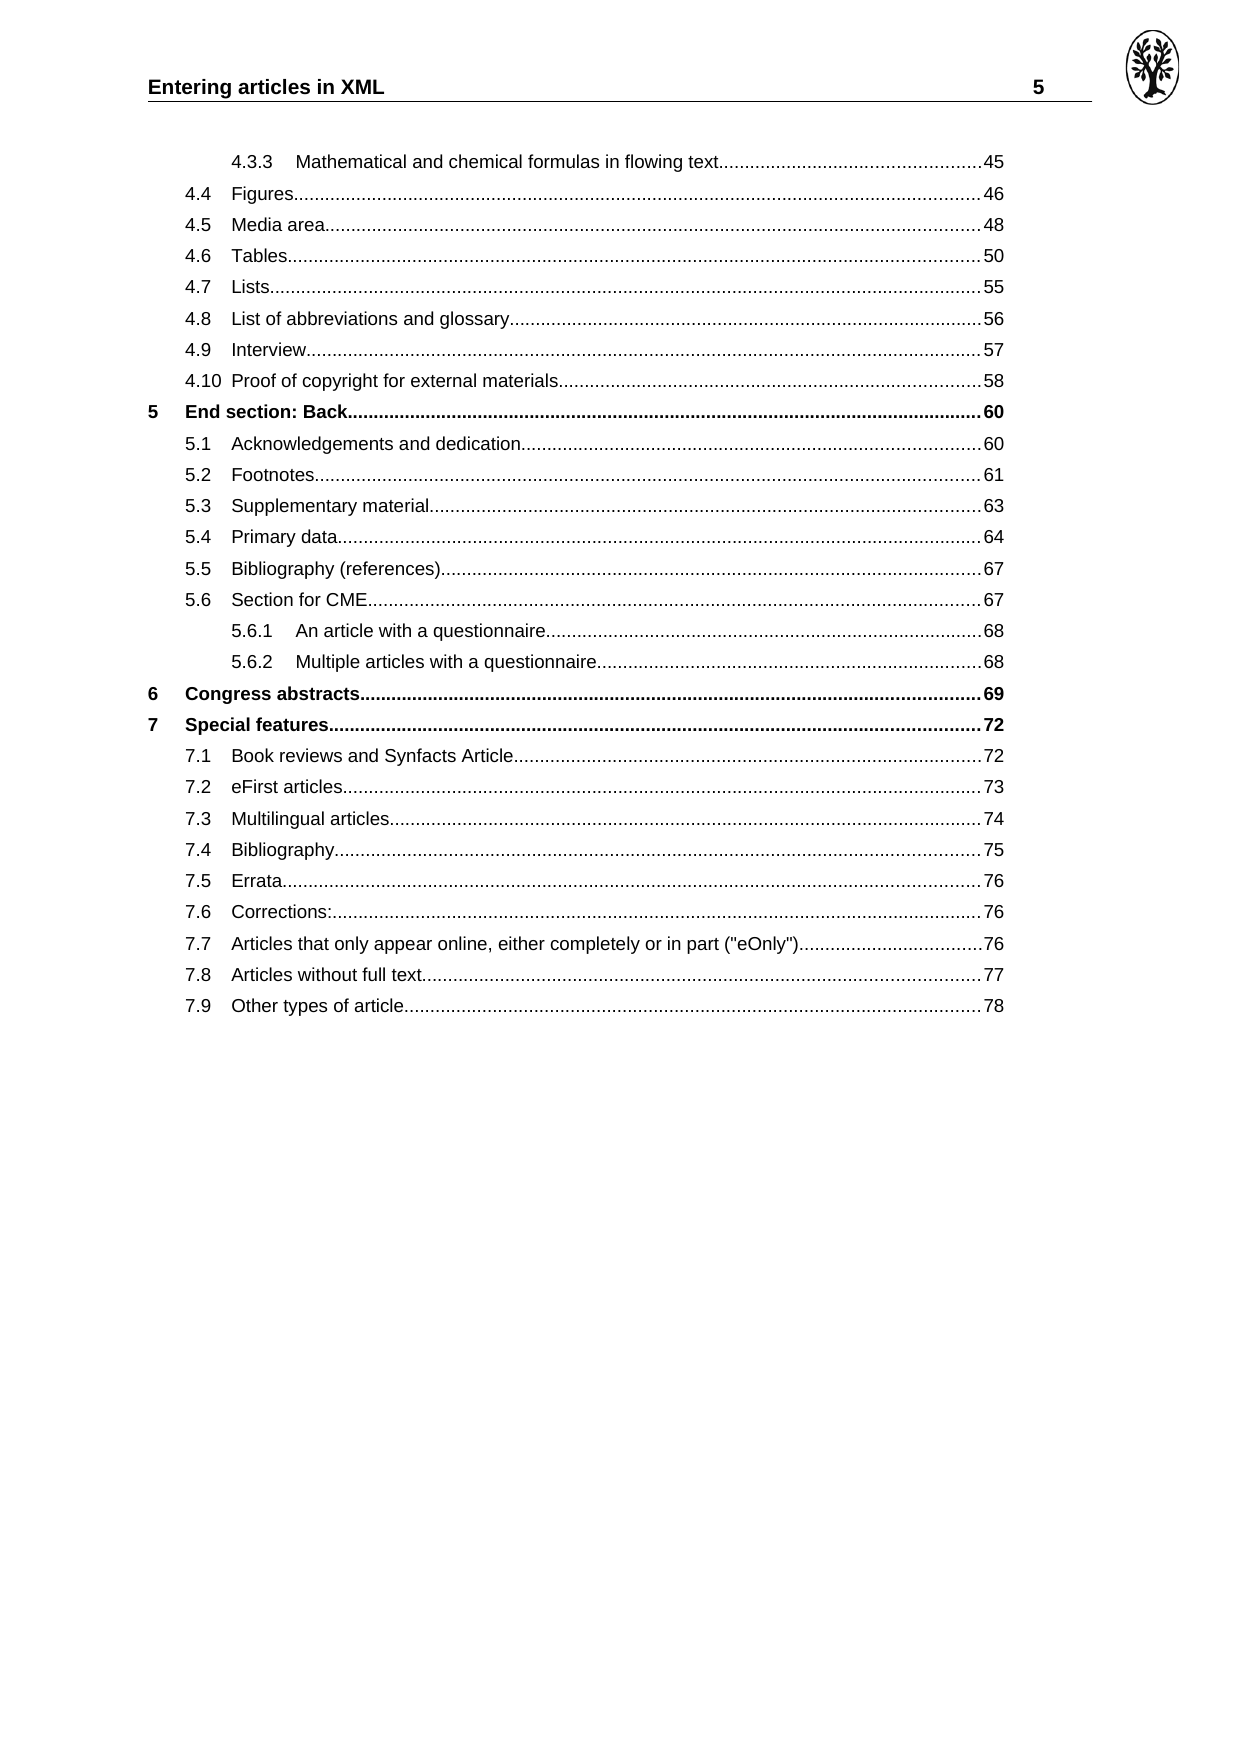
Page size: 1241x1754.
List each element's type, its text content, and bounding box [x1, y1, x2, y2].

text 4.9 Interview 57 [185, 335, 1092, 360]
text 7.8 Articles without full text 77 [185, 960, 1092, 985]
text 5.2 Footnotes 61 [185, 460, 1092, 485]
text 4.8 List of abbreviations and glossary 56 [185, 304, 1092, 329]
text 6 Congress abstracts 69 [148, 679, 1092, 704]
text 7.7 Articles that only appear online, either completely or in part ("eOnly") 76 [185, 929, 1092, 954]
text 7.5 Errata 76 [185, 866, 1092, 891]
text 4.10 Proof of copyright for external materials 58 [185, 366, 1092, 391]
text 4.7 Lists 55 [185, 273, 1092, 298]
text 5.4 Primary data 64 [185, 523, 1092, 548]
text 5.1 Acknowledgements and dedication 60 [185, 429, 1092, 454]
picture [1125, 30, 1180, 105]
text 5.3 Supplementary material 63 [185, 491, 1092, 516]
text 5.6 Section for CME 67 [185, 585, 1092, 610]
text 4.6 Tables 50 [185, 241, 1092, 266]
text 7.4 Bibliography 75 [185, 835, 1092, 860]
text 7.3 Multilingual articles 74 [185, 804, 1092, 829]
text 5.6.1 An article with a questionnaire 68 [231, 616, 1092, 641]
text 7.6 Corrections: 76 [185, 898, 1092, 923]
text 4.3.3 Mathematical and chemical formulas in flowing text 45 [231, 148, 1092, 173]
text 7.2 eFirst articles 73 [185, 773, 1092, 798]
text 7 Special features 72 [148, 710, 1092, 735]
text 7.9 Other types of article 78 [185, 991, 1092, 1016]
text 7.1 Book reviews and Synfacts Article 72 [185, 741, 1092, 766]
text 4.5 Media area 48 [185, 210, 1092, 235]
text 5.5 Bibliography (references) 67 [185, 554, 1092, 579]
text 5 End section: Back 60 [148, 398, 1092, 423]
text 5.6.2 Multiple articles with a questionnaire 68 [231, 648, 1092, 673]
text 4.4 Figures 46 [185, 179, 1092, 204]
